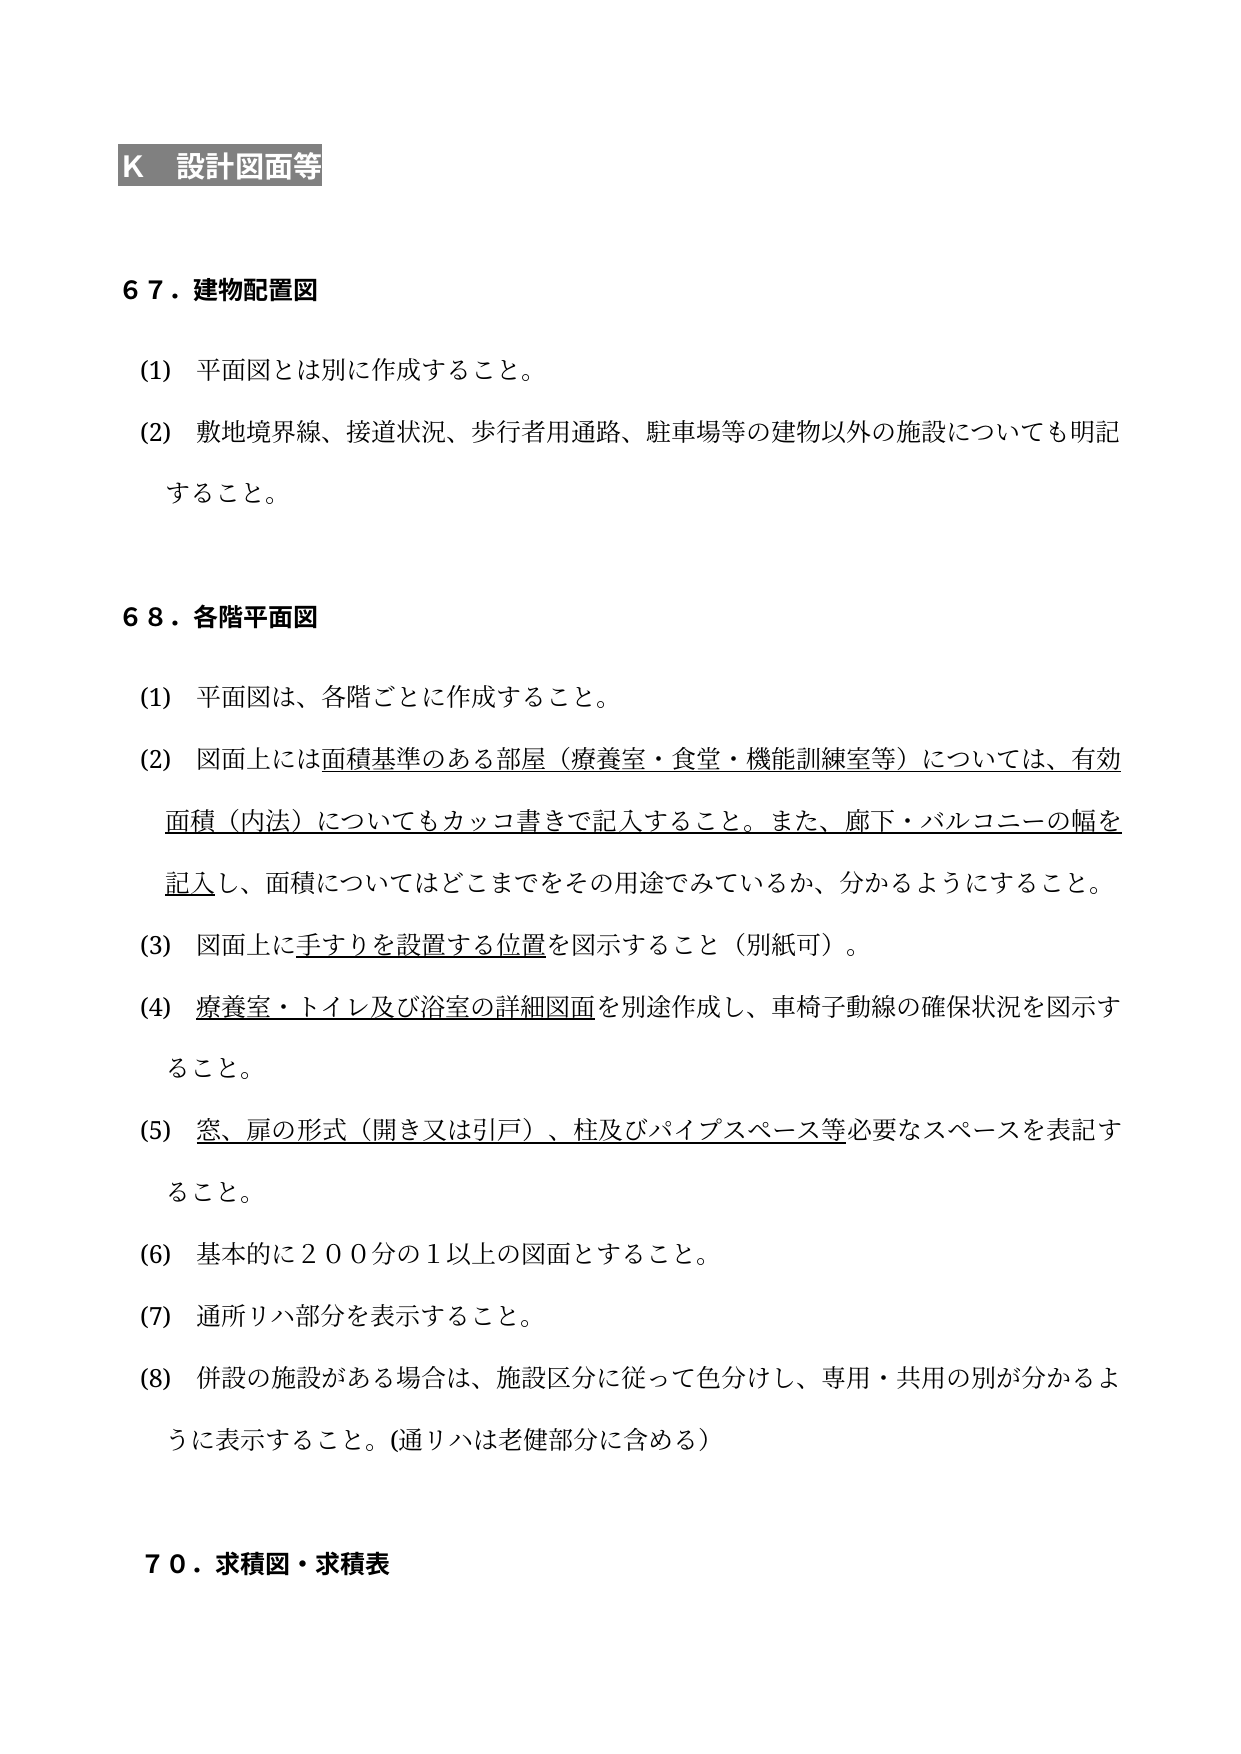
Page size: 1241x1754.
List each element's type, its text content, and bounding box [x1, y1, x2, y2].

text (1) 平面図とは別に作成すること。 [140, 337, 1122, 399]
text (3) 図面上に手すりを設置する位置を図示すること（別紙可）。 [140, 912, 1122, 974]
text (6) 基本的に２００分の１以上の図面とすること。 [140, 1222, 1122, 1284]
text ７０．求積図・求積表 [140, 1531, 1122, 1593]
text (5) 窓、扉の形式（開き又は引戸）、柱及びパイプスペース等必要なスペースを表記すること。 [140, 1098, 1122, 1222]
text (1) 平面図は、各階ごとに作成すること。 [140, 665, 1122, 727]
text (2) 図面上には面積基準のある部屋（療養室・食堂・機能訓練室等）については、有効面積（内法）についてもカッコ書きで記入すること。また、廊下・バルコニーの幅を記入し、面積についてはどこまでをその用途でみているか、分かるようにすること。 [140, 727, 1122, 912]
text (7) 通所リハ部分を表示すること。 [140, 1284, 1122, 1346]
text (4) 療養室・トイレ及び浴室の詳細図面を別途作成し、車椅子動線の確保状況を図示すること。 [140, 974, 1122, 1098]
text Ｋ 設計図面等 [118, 134, 1122, 196]
text (2) 敷地境界線、接道状況、歩行者用通路、駐車場等の建物以外の施設についても明記すること。 [140, 399, 1122, 523]
text ６８．各階平面図 [118, 585, 1122, 647]
text (8) 併設の施設がある場合は、施設区分に従って色分けし、専用・共用の別が分かるように表示すること。(通リハは老健部分に含める） [140, 1346, 1122, 1469]
text ６７．建物配置図 [118, 257, 1122, 319]
